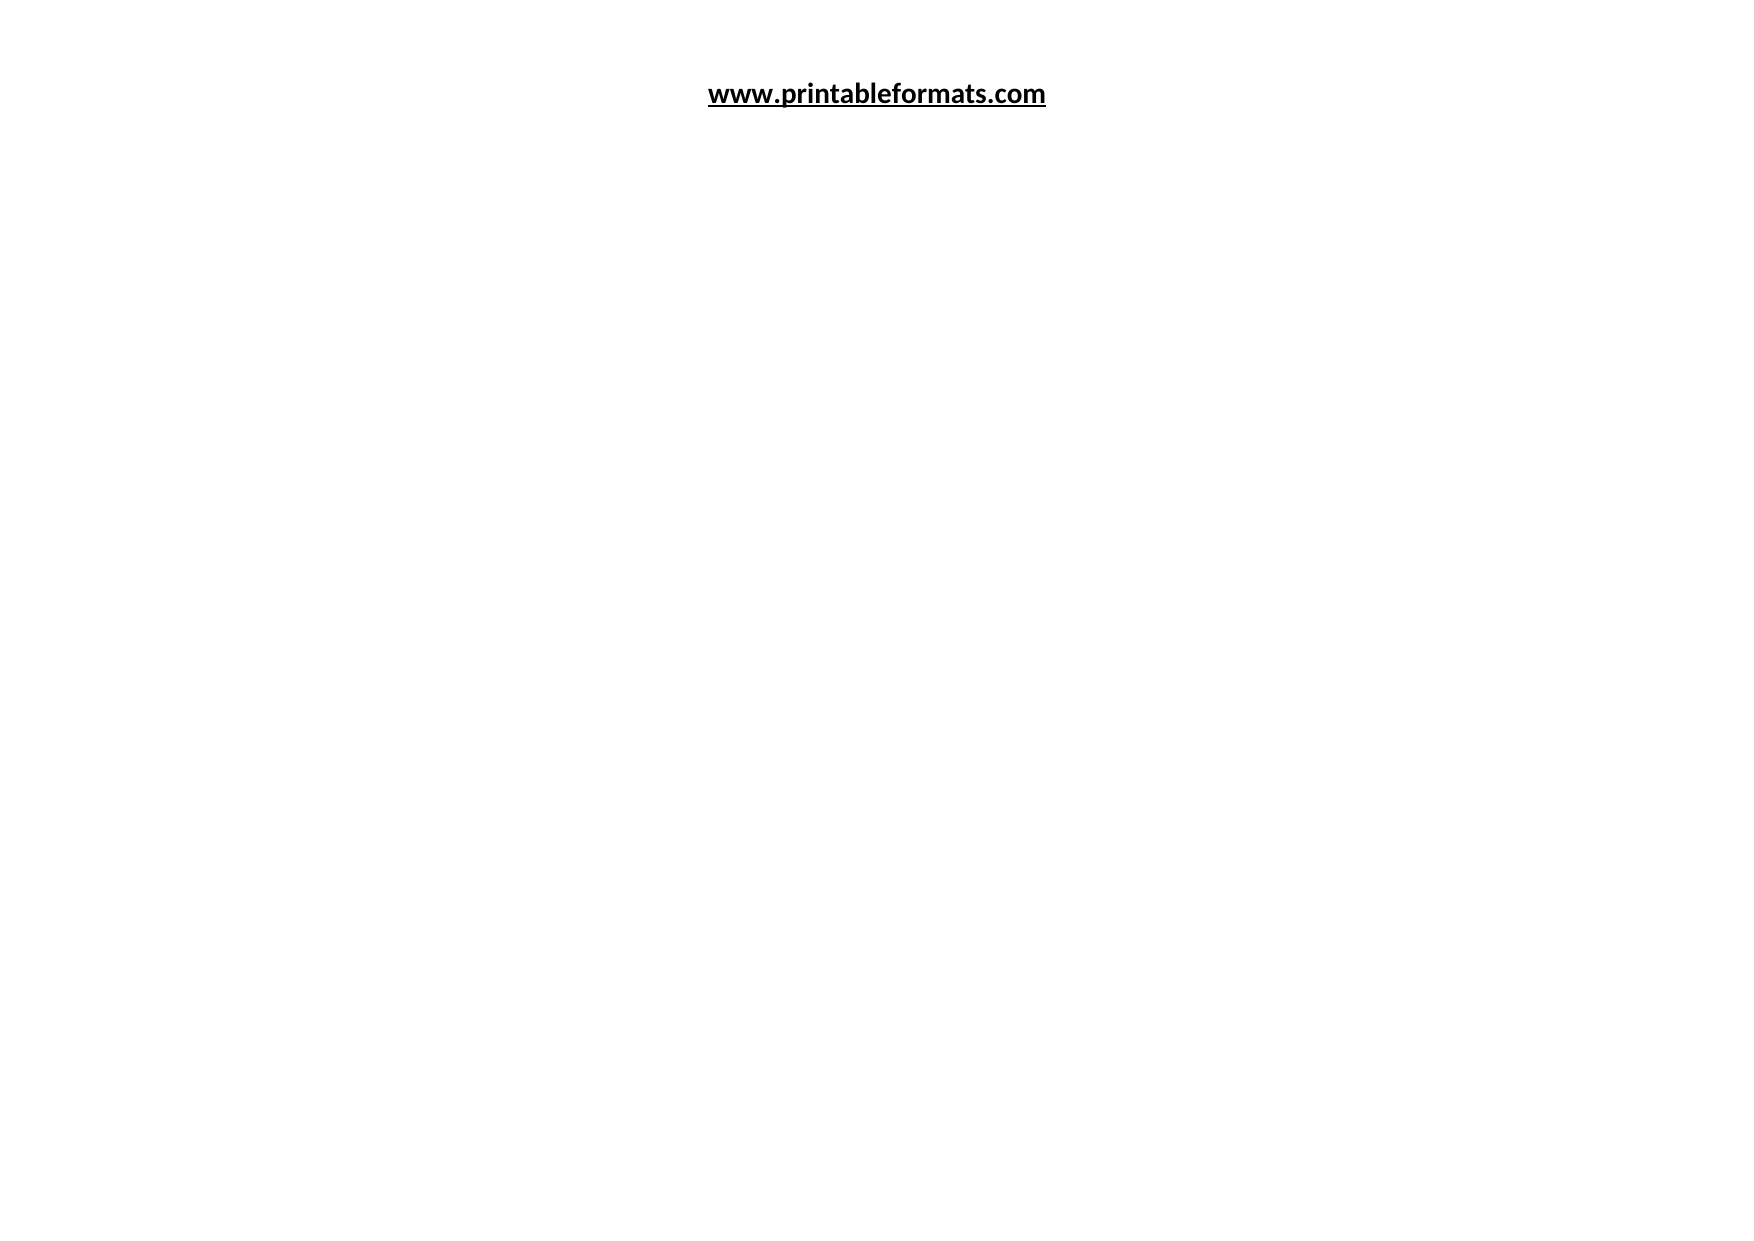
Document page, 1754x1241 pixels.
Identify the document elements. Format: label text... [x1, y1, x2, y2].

text www.printableformats.com [75, 75, 1679, 111]
